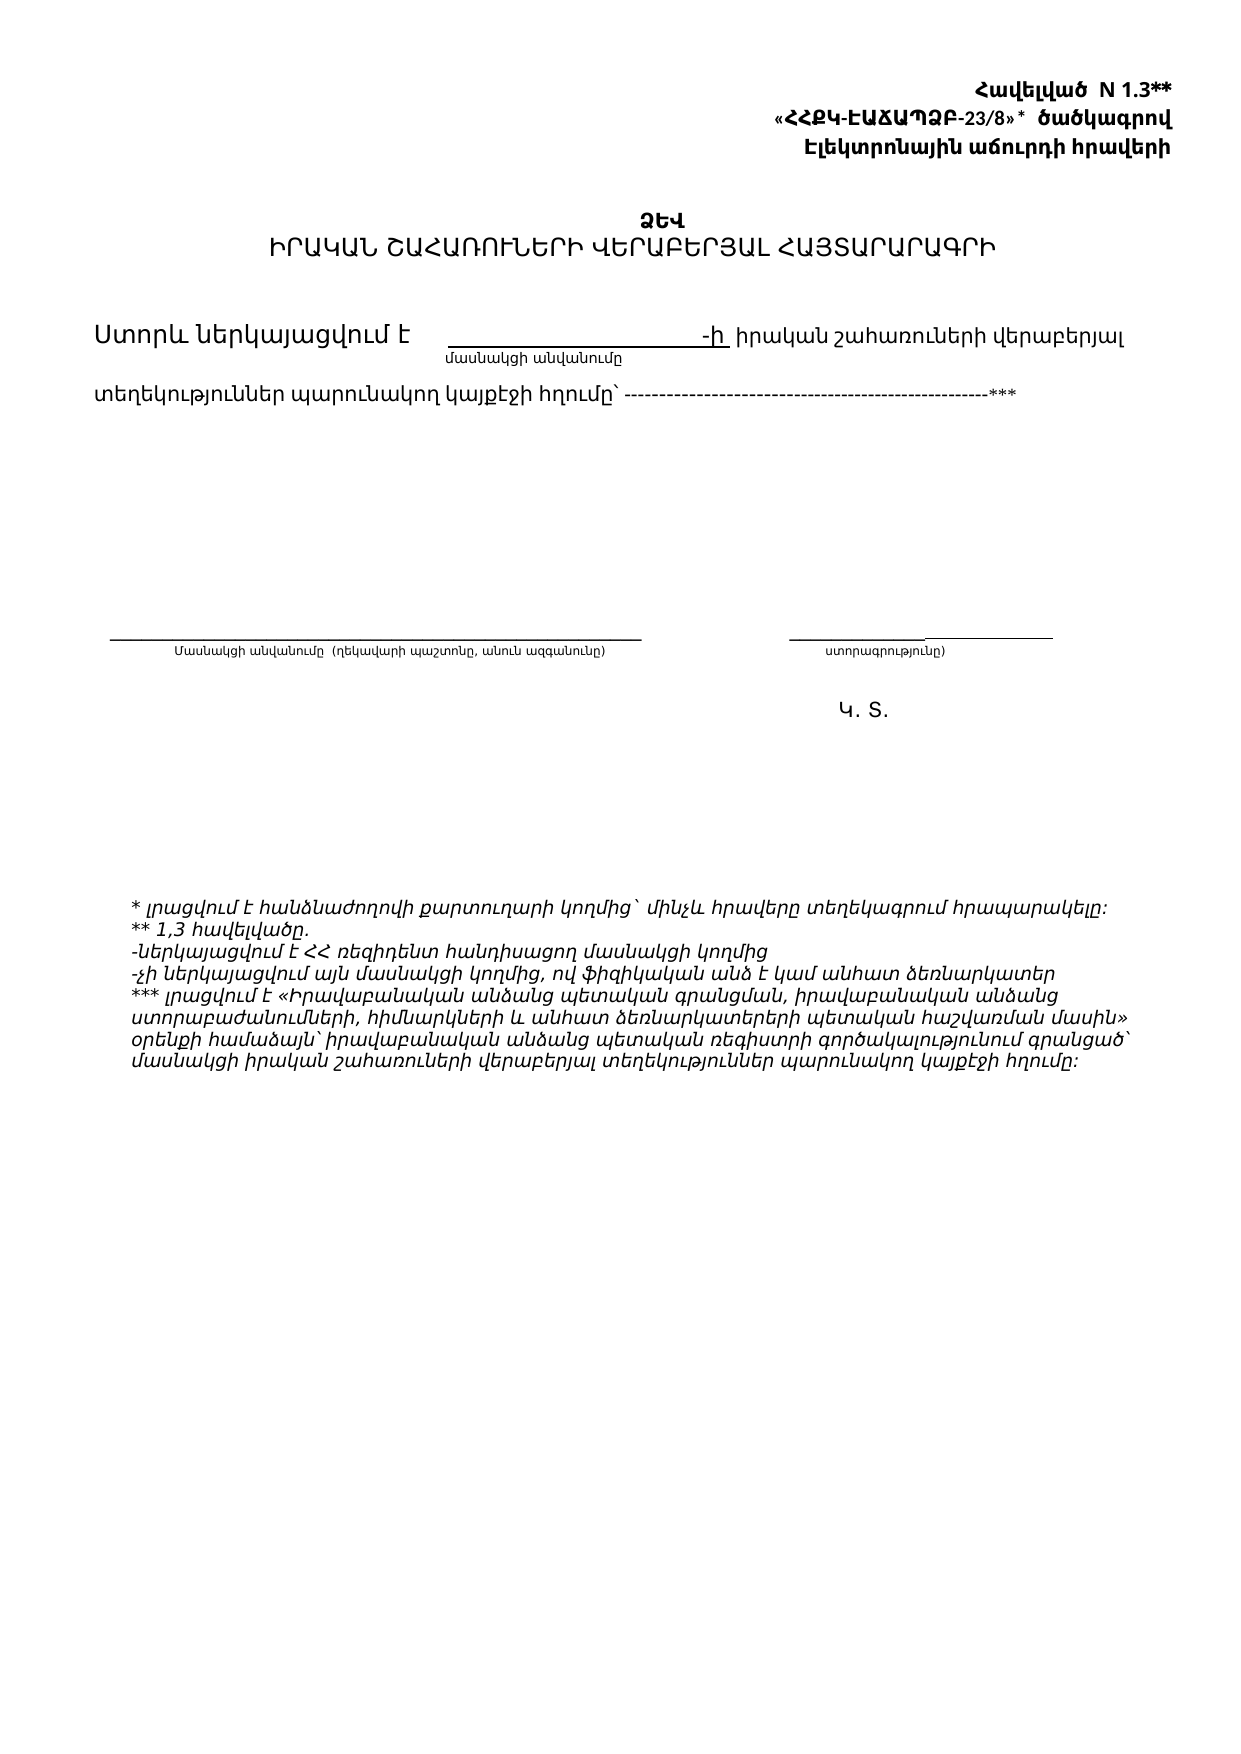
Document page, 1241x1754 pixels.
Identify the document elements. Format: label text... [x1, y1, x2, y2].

text Կ. Տ. [94, 698, 1171, 722]
text ԻՐԱԿԱՆ ՇԱՀԱՌՈՒՆԵՐԻ ՎԵՐԱԲԵՐՅԱԼ ՀԱՅՏԱՐԱՐԱԳՐԻ [94, 233, 1171, 262]
text Ստորև ներկայացվում է -ի իրական շահառուների վերաբերյալ [94, 321, 1171, 350]
text -չի ներկայացվում այն մասնակցի կողմից, ով ֆիզիկական անձ է կամ անհատ ձեռնարկատեր [131, 963, 1171, 985]
text ___________________________________________________ _____________ Մասնակցի անվանումը (ղեկավարի պաշտոնը, անուն ազգանունը) ստորագրությունը) [94, 617, 1171, 669]
text -ներկայացվում է ՀՀ ռեզիդենտ հանդիսացող մասնակցի կողմից [131, 941, 1171, 963]
text ՁԵՎ [94, 209, 1171, 233]
text * լրացվում է հանձնաժողովի քարտուղարի կողմից` մինչև հրավերը տեղեկագրում հրապարակելը: [131, 897, 1171, 919]
text մասնակցի անվանումը [94, 350, 1171, 379]
text *** լրացվում է «Իրավաբանական անձանց պետական գրանցման, իրավաբանական անձանց ստորաբաժանումների, հիմնարկների և անհատ ձեռնարկատերերի պետական հաշվառման մասին» օրենքի համաձայն՝ իրավաբանական անձանց պետական ռեգիստրի գործակալությունում գրանցած՝ մասնակցի իրական շահառուների վերաբերյալ տեղեկություններ պարունակող կայքէջի հղումը: [131, 985, 1171, 1072]
text Էլեկտրոնային աճուրդի հրավերի [94, 132, 1171, 160]
text «ՀՀՔԿ-ԷԱՃԱՊՁԲ-23/8»* ծածկագրով [94, 103, 1171, 132]
text տեղեկություններ պարունակող կայքէջի հղումը՝ ----------------------------------------------------*** [94, 379, 1171, 408]
text ** 1,3 հավելվածը․ [131, 919, 1171, 941]
text Հավելված N 1.3** [94, 75, 1171, 103]
